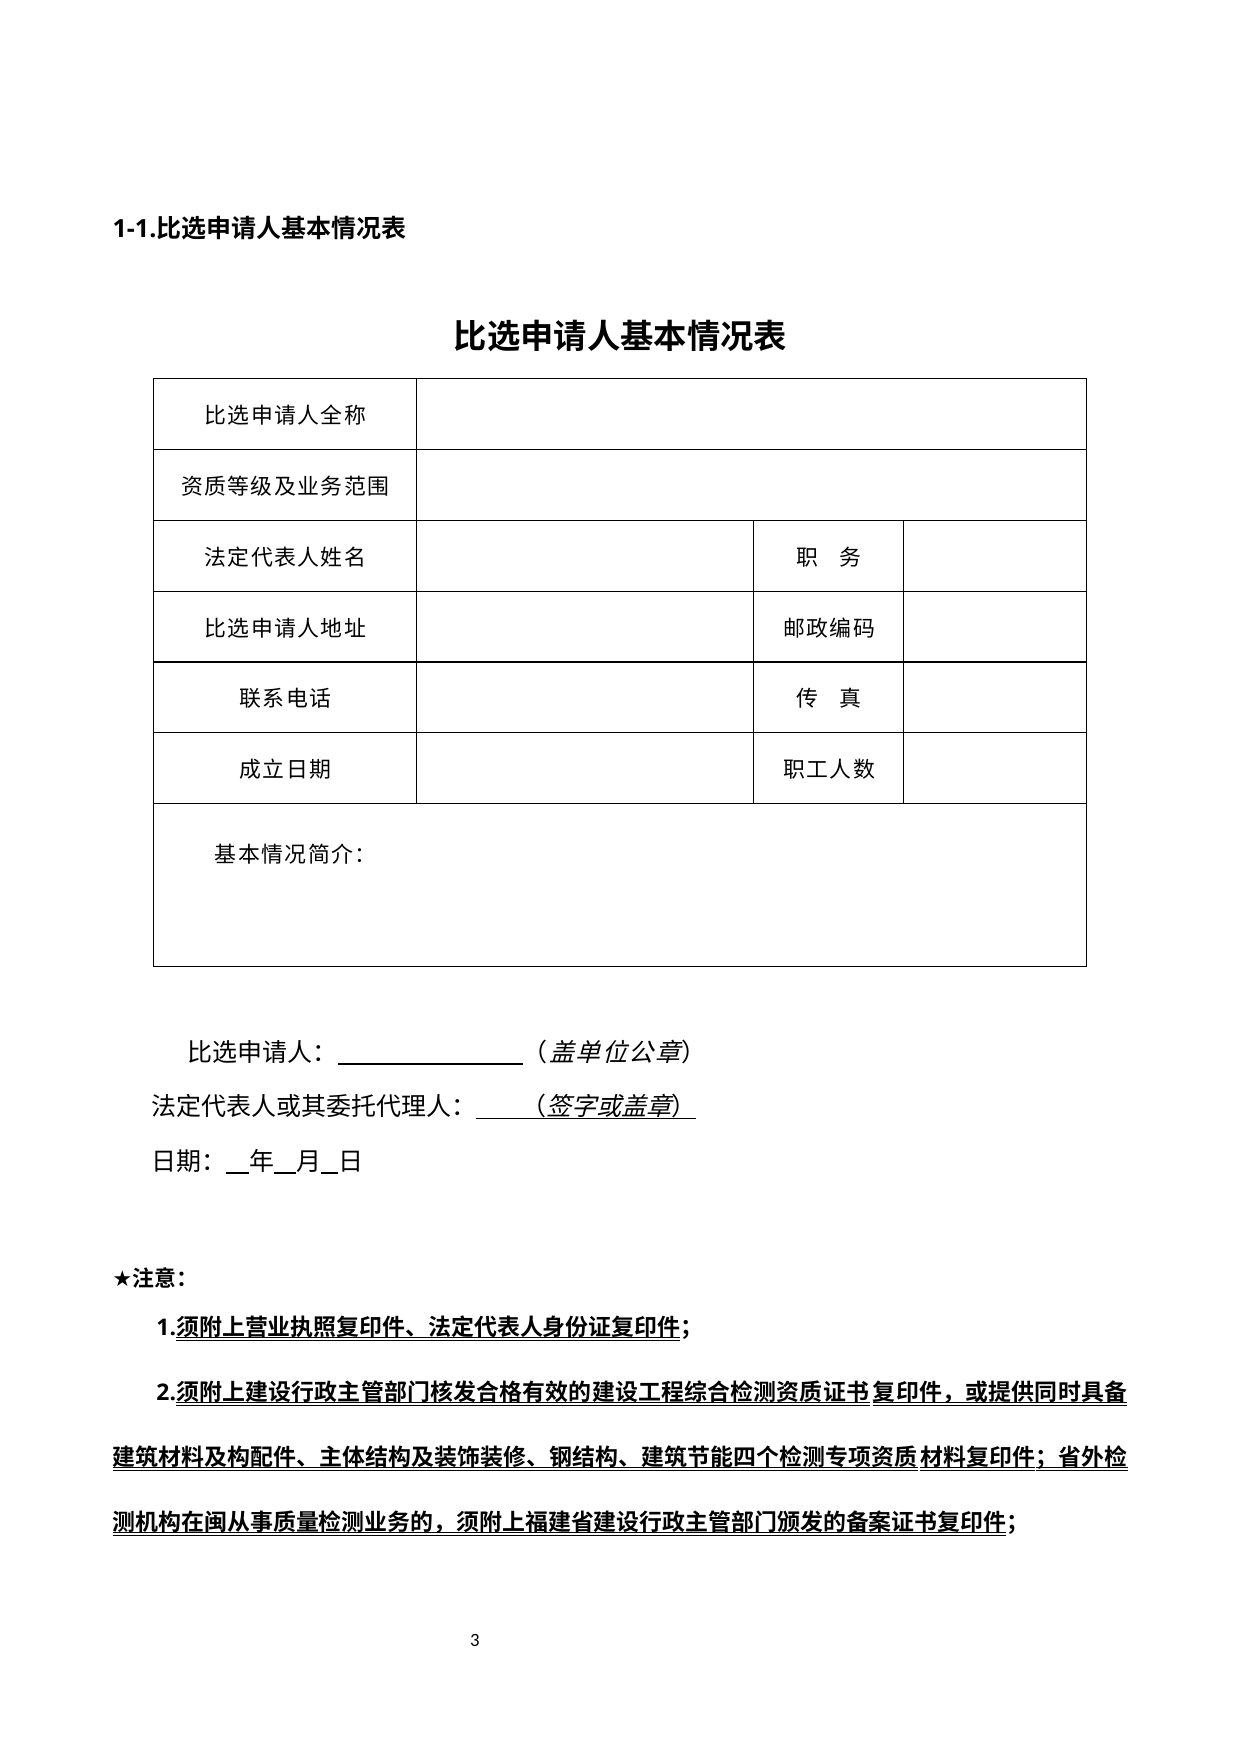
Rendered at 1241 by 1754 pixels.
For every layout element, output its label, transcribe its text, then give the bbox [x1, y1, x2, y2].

table_header 比选申请人全称 [154, 379, 416, 449]
table_cell 传 真 [754, 663, 903, 732]
table_cell [417, 733, 753, 803]
table_cell [417, 592, 753, 661]
table_cell [904, 733, 1086, 803]
table_cell [417, 521, 753, 591]
table_cell 成立日期 [154, 733, 416, 803]
table_cell 邮政编码 [754, 592, 903, 661]
text ★注意： [112, 1260, 1128, 1293]
table_cell 联系电话 [154, 663, 416, 732]
table_header [417, 379, 1086, 449]
table_cell [417, 663, 753, 732]
table_cell [904, 663, 1086, 732]
table_cell 职 务 [754, 521, 903, 591]
table_cell 法定代表人姓名 [154, 521, 416, 591]
list 须附上营业执照复印件、法定代表人身份证复印件； [112, 1293, 1128, 1358]
table_cell [904, 521, 1086, 591]
text 1-1.比选申请人基本情况表 [112, 194, 1128, 259]
text 比选申请人： （盖单位公章） [112, 1032, 1128, 1068]
table_cell 职工人数 [754, 733, 903, 803]
text 比选申请人基本情况表 [112, 301, 1128, 366]
table_cell 资质等级及业务范围 [154, 450, 416, 520]
table_cell 基本情况简介： [154, 804, 1086, 966]
table_cell [417, 450, 1086, 520]
table_cell [904, 592, 1086, 661]
text 法定代表人或其委托代理人： （签字或盖章） [112, 1087, 1128, 1123]
table_cell 比选申请人地址 [154, 592, 416, 661]
list 须附上建设行政主管部门核发合格有效的建设工程综合检测资质证书复印件，或提供同时具备建筑材料及构配件、主体结构及装饰装修、钢结构、建筑节能四个检测专项资质材料复印件；省外检测机构在闽从事质量检测业务的，须附上福建省建设行政主管部门颁发的备案证书复印件； [112, 1358, 1128, 1553]
text 日期： 年 月 日 [112, 1141, 1128, 1177]
